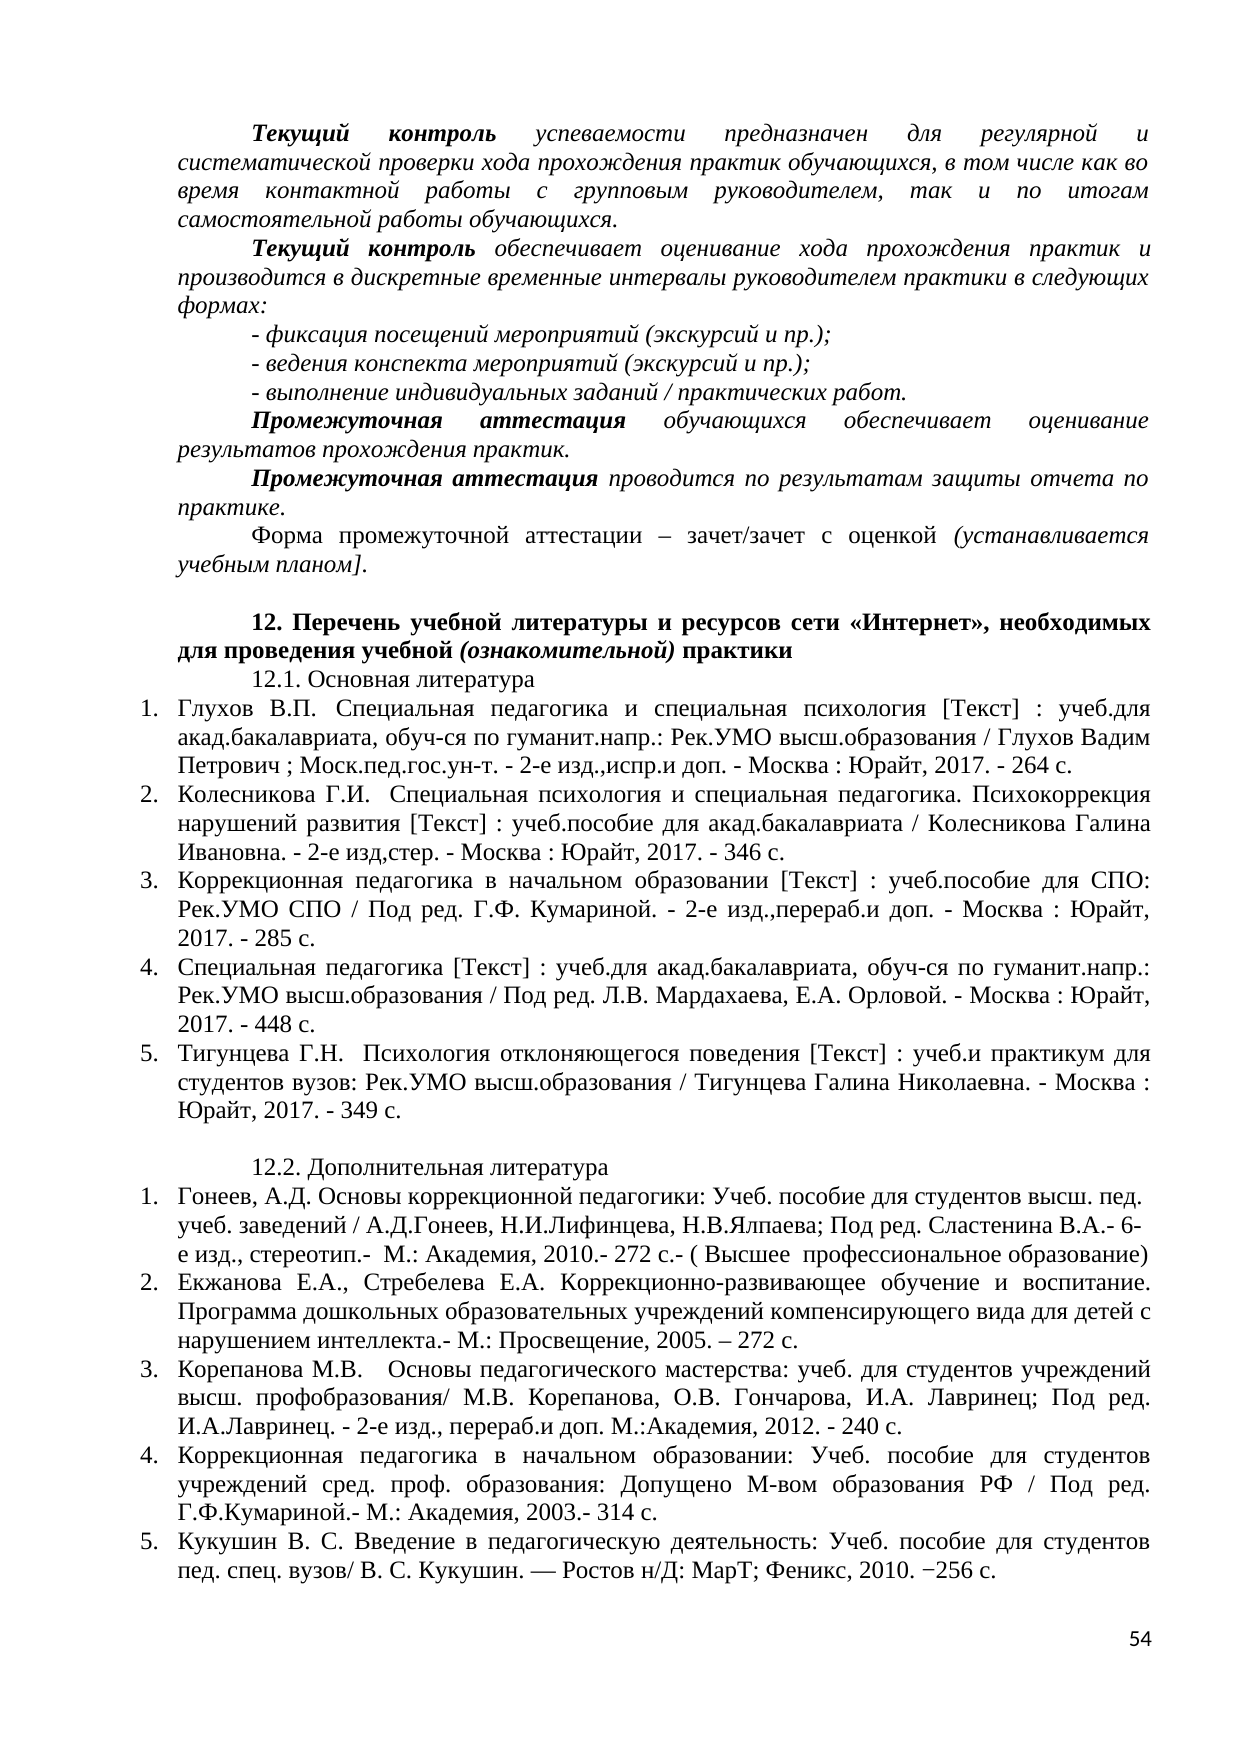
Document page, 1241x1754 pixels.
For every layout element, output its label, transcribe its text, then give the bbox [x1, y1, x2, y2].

list Кукушин В. С. Введение в педагогическую деятельность: Учеб. пособие для студентов пед. спец. вузов/ В. С. Кукушин. — Ростов н/Д: МарТ; Феникс, 2010. −256 с. [140, 1526, 1152, 1584]
list Гонеев, А.Д. Основы коррекционной педагогики: Учеб. пособие для студентов высш. пед. учеб. заведений / А.Д.Гонеев, Н.И.Лифинцева, Н.В.Ялпаева; Под ред. Сластенина В.А.- 6-е изд., стереотип.- М.: Академия, 2010.- 272 с.- ( Высшее профессиональное образование) [140, 1181, 1152, 1267]
text Промежуточная аттестация обучающихся обеспечивает оценивание результатов прохождения практик. [177, 406, 1152, 463]
text Текущий контроль обеспечивает оценивание хода прохождения практик и производится в дискретные временные интервалы руководителем практики в следующих формах: [177, 233, 1152, 319]
text 12.1. Основная литература [177, 664, 1152, 693]
list Специальная педагогика [Текст] : учеб.для акад.бакалавриата, обуч-ся по гуманит.напр.: Рек.УМО высш.образования / Под ред. Л.В. Мардахаева, Е.А. Орловой. - Москва : Юрайт, 2017. - 448 с. [140, 952, 1152, 1038]
text - выполнение индивидуальных заданий / практических работ. [177, 377, 1152, 406]
list Глухов В.П. Специальная педагогика и специальная психология [Текст] : учеб.для акад.бакалавриата, обуч-ся по гуманит.напр.: Рек.УМО высш.образования / Глухов Вадим Петрович ; Моск.пед.гос.ун-т. - 2-е изд.,испр.и доп. - Москва : Юрайт, 2017. - 264 с. [140, 693, 1152, 779]
text 12.2. Дополнительная литература [177, 1152, 1152, 1181]
list Корепанова М.В. Основы педагогического мастерства: учеб. для студентов учреждений высш. профобразования/ М.В. Корепанова, О.В. Гончарова, И.А. Лавринец; Под ред. И.А.Лавринец. - 2-е изд., перераб.и доп. М.:Академия, 2012. - 240 с. [140, 1354, 1152, 1440]
text Текущий контроль успеваемости предназначен для регулярной и систематической проверки хода прохождения практик обучающихся, в том числе как во время контактной работы с групповым руководителем, так и по итогам самостоятельной работы обучающихся. [177, 118, 1152, 233]
text Форма промежуточной аттестации – зачет/зачет с оценкой (устанавливается учебным планом]. [177, 521, 1152, 578]
list Тигунцева Г.Н. Психология отклоняющегося поведения [Текст] : учеб.и практикум для студентов вузов: Рек.УМО высш.образования / Тигунцева Галина Николаевна. - Москва : Юрайт, 2017. - 349 с. [140, 1038, 1152, 1124]
list Колесникова Г.И. Специальная психология и специальная педагогика. Психокоррекция нарушений развития [Текст] : учеб.пособие для акад.бакалавриата / Колесникова Галина Ивановна. - 2-е изд,стер. - Москва : Юрайт, 2017. - 346 с. [140, 779, 1152, 866]
list Коррекционная педагогика в начальном образовании [Текст] : учеб.пособие для СПО: Рек.УМО СПО / Под ред. Г.Ф. Кумариной. - 2-е изд.,перераб.и доп. - Москва : Юрайт, 2017. - 285 с. [140, 866, 1152, 952]
list Коррекционная педагогика в начальном образовании: Учеб. пособие для студентов учреждений сред. проф. образования: Допущено М-вом образования РФ / Под ред. Г.Ф.Кумариной.- М.: Академия, 2003.- 314 с. [140, 1440, 1152, 1526]
text 12. Перечень учебной литературы и ресурсов сети «Интернет», необходимых для проведения учебной (ознакомительной) практики [177, 607, 1152, 664]
list Екжанова Е.А., Стребелева Е.А. Коррекционно-развивающее обучение и воспитание. Программа дошкольных образовательных учреждений компенсирующего вида для детей с нарушением интеллекта.- М.: Просвещение, 2005. – 272 с. [140, 1267, 1152, 1354]
text - фиксация посещений мероприятий (экскурсий и пр.); [177, 319, 1152, 348]
text Промежуточная аттестация проводится по результатам защиты отчета по практике. [177, 463, 1152, 521]
text - ведения конспекта мероприятий (экскурсий и пр.); [177, 348, 1152, 377]
